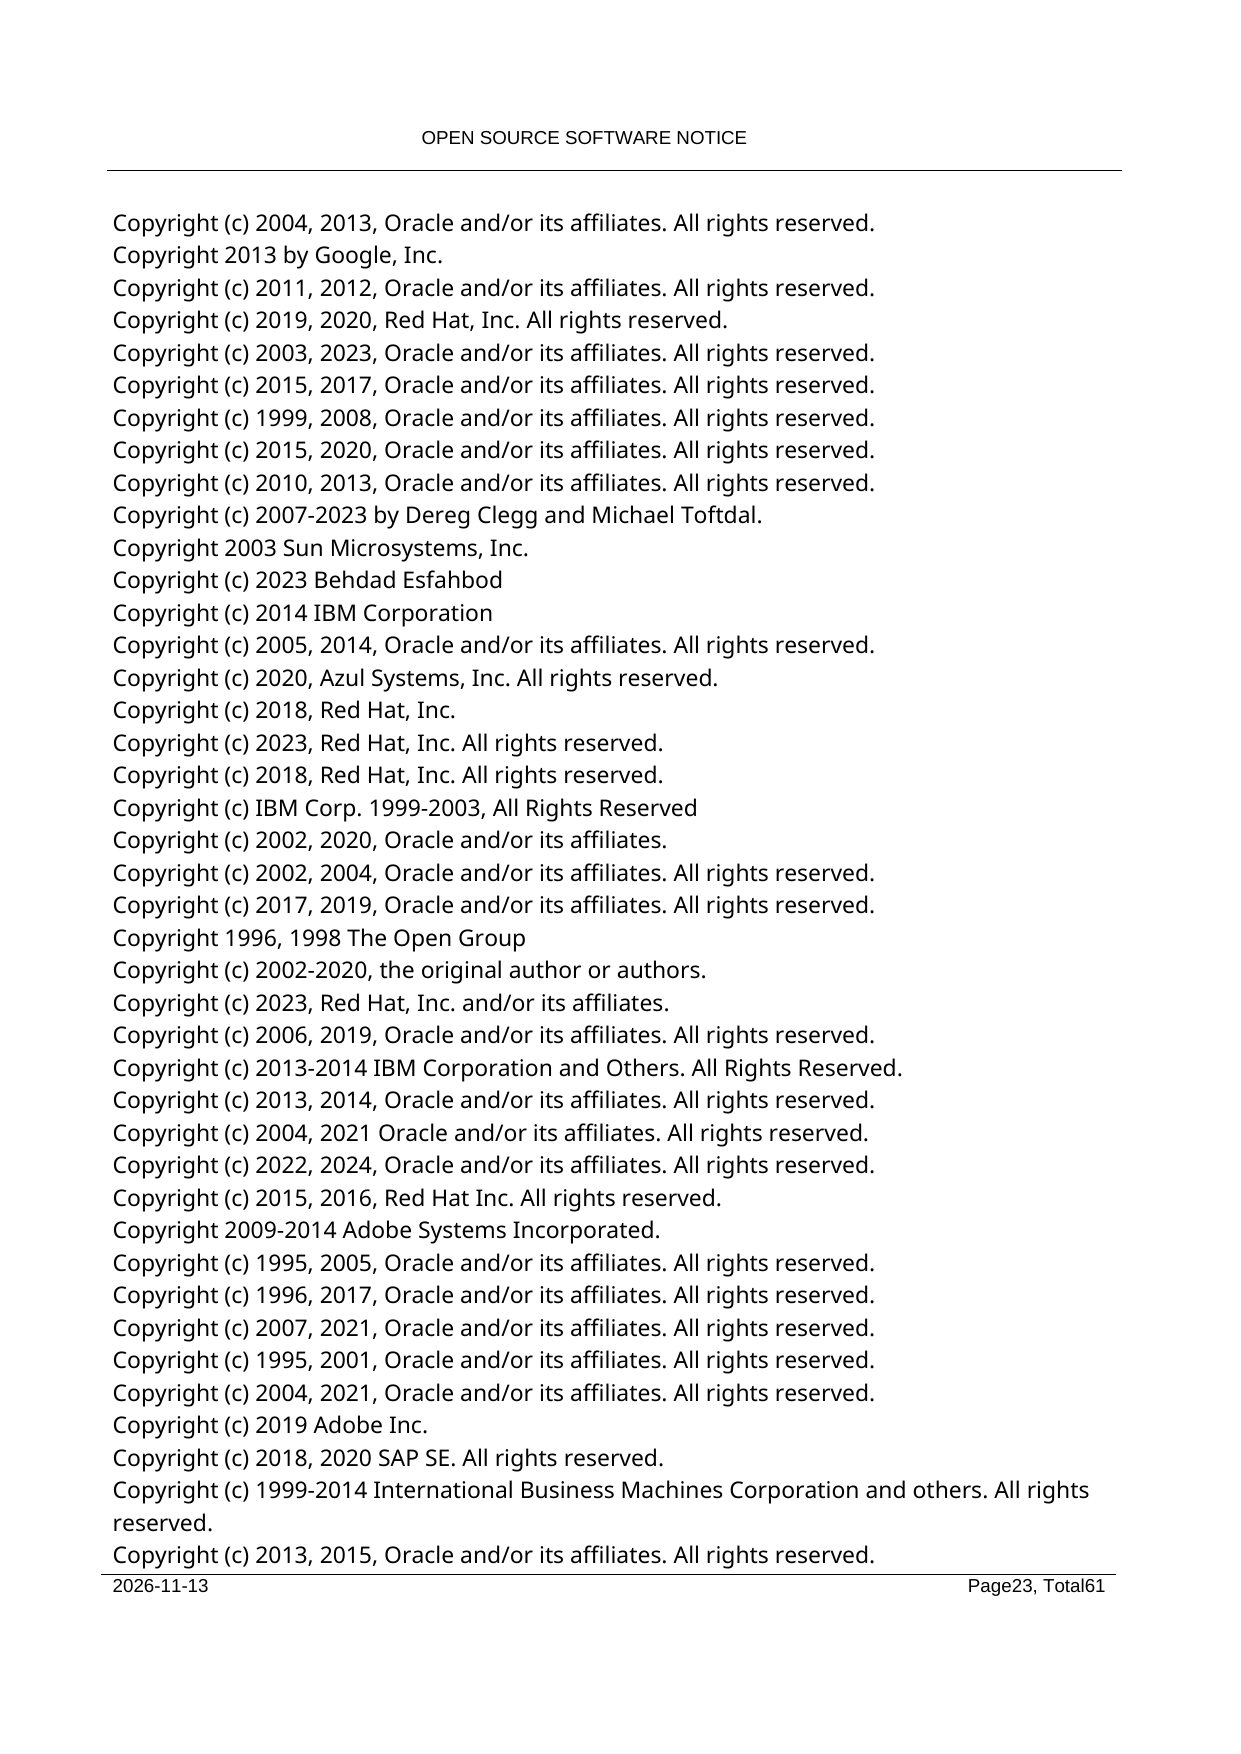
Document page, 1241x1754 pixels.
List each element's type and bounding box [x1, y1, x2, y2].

text [112, 206, 1128, 1571]
